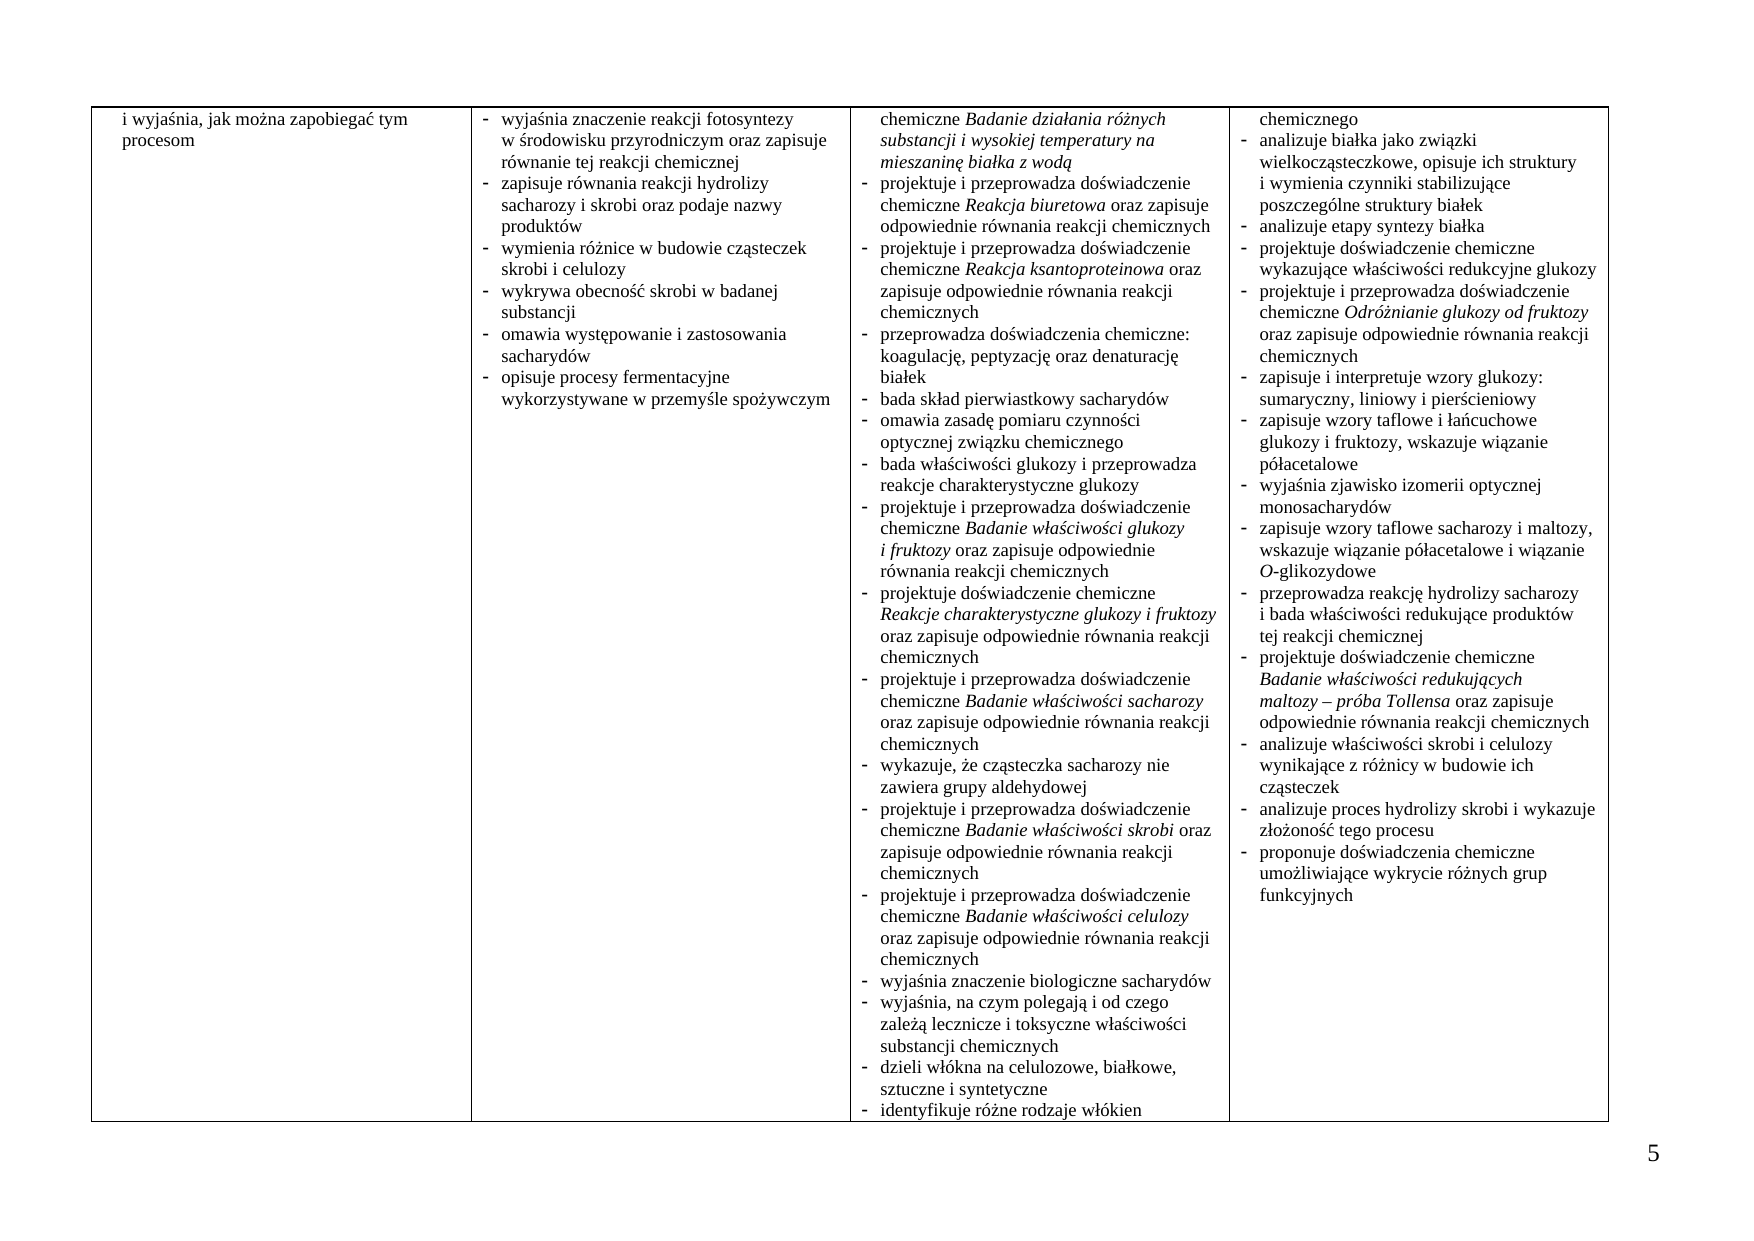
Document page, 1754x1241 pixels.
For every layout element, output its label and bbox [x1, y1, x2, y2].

table_cell [92, 108, 471, 1121]
table_cell [1230, 905, 1608, 1121]
table_cell [851, 108, 1229, 1121]
table_cell [1230, 108, 1608, 905]
table_cell [472, 108, 850, 1121]
